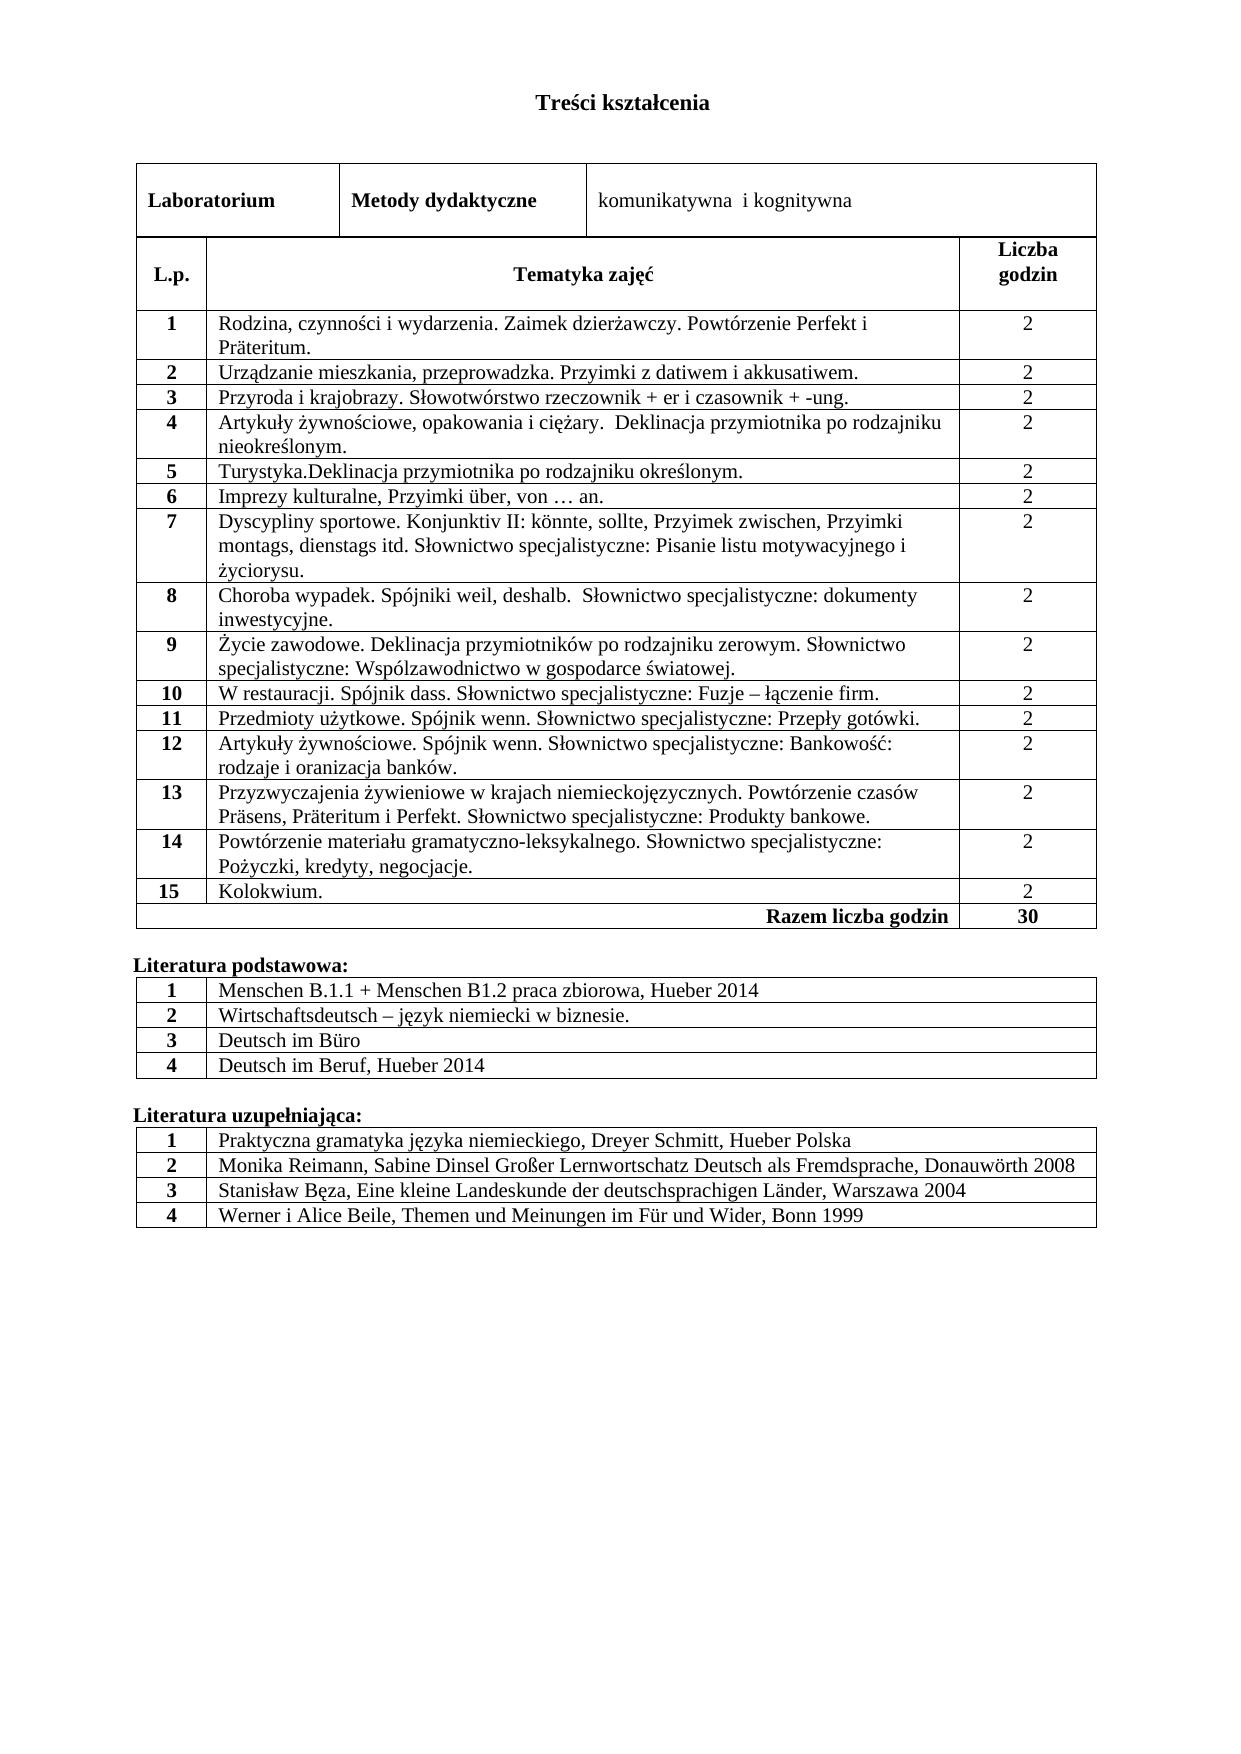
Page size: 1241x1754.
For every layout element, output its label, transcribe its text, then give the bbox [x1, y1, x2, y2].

table_cell Deutsch im Büro [207, 1028, 1096, 1052]
table_cell Monika Reimann, Sabine Dinsel Großer Lernwortschatz Deutsch als Fremdsprache, Donauwörth 2008 [207, 1153, 1096, 1177]
table_cell 2 [960, 311, 1096, 359]
table_header Laboratorium [137, 164, 339, 236]
table_cell Stanisław Bęza, Eine kleine Landeskunde der deutschsprachigen Länder, Warszawa 2004 [207, 1178, 1096, 1202]
table_cell 2 [960, 583, 1096, 631]
table_cell 13 [137, 780, 206, 828]
table_cell 14 [137, 830, 206, 878]
table_cell 2 [137, 1003, 206, 1027]
table_cell 30 [960, 904, 1096, 928]
table_cell Przedmioty użytkowe. Spójnik wenn. Słownictwo specjalistyczne: Przepły gotówki. [207, 706, 959, 730]
table_cell 2 [960, 459, 1096, 483]
table_cell 2 [137, 360, 206, 384]
table_cell 11 [137, 706, 206, 730]
table_header 1 [137, 978, 206, 1002]
table_cell 2 [960, 681, 1096, 705]
table_cell Turystyka.Deklinacja przymiotnika po rodzajniku określonym. [207, 459, 959, 483]
table_cell 3 [137, 1178, 206, 1202]
table_cell Artykuły żywnościowe. Spójnik wenn. Słownictwo specjalistyczne: Bankowość: rodzaje i oranizacja banków. [207, 731, 959, 779]
table_cell Razem liczba godzin [137, 904, 959, 928]
table_cell 2 [960, 484, 1096, 508]
table_cell 2 [960, 731, 1096, 779]
table_cell Wirtschaftsdeutsch – język niemiecki w biznesie. [207, 1003, 1096, 1027]
table_cell 1 [137, 311, 206, 359]
table_cell 2 [960, 509, 1096, 582]
table_cell 4 [137, 1203, 206, 1227]
table_cell 2 [960, 360, 1096, 384]
text Treści kształcenia [148, 89, 1092, 115]
table_cell 2 [960, 632, 1096, 680]
text Literatura podstawowa: [133, 953, 1092, 977]
table_cell 2 [960, 879, 1096, 903]
table_cell Powtórzenie materiału gramatyczno-leksykalnego. Słownictwo specjalistyczne: Pożyczki, kredyty, negocjacje. [207, 830, 959, 878]
table_cell 15 [137, 879, 206, 903]
table_cell Artykuły żywnościowe, opakowania i ciężary. Deklinacja przymiotnika po rodzajniku nieokreślonym. [207, 410, 959, 458]
table_cell Choroba wypadek. Spójniki weil, deshalb. Słownictwo specjalistyczne: dokumenty inwestycyjne. [207, 583, 959, 631]
table_cell 8 [137, 583, 206, 631]
table_cell 6 [137, 484, 206, 508]
table_cell Imprezy kulturalne, Przyimki über, von … an. [207, 484, 959, 508]
table_cell Tematyka zajęć [207, 238, 959, 309]
table_cell 9 [137, 632, 206, 680]
table_cell 2 [960, 780, 1096, 828]
table_cell 4 [137, 410, 206, 458]
table_cell 2 [137, 1153, 206, 1177]
table_cell 4 [137, 1053, 206, 1077]
table_cell Dyscypliny sportowe. Konjunktiv II: könnte, sollte, Przyimek zwischen, Przyimki montags, dienstags itd. Słownictwo specjalistyczne: Pisanie listu motywacyjnego i życiorysu. [207, 509, 959, 582]
table_cell Werner i Alice Beile, Themen und Meinungen im Für und Wider, Bonn 1999 [207, 1203, 1096, 1227]
table_cell L.p. [137, 238, 206, 309]
table_cell Przyzwyczajenia żywieniowe w krajach niemieckojęzycznych. Powtórzenie czasów Präsens, Präteritum i Perfekt. Słownictwo specjalistyczne: Produkty bankowe. [207, 780, 959, 828]
table_cell Deutsch im Beruf, Hueber 2014 [207, 1053, 1096, 1077]
table_cell Życie zawodowe. Deklinacja przymiotników po rodzajniku zerowym. Słownictwo specjalistyczne: Wspólzawodnictwo w gospodarce światowej. [207, 632, 959, 680]
table_cell 3 [137, 1028, 206, 1052]
table_cell 2 [960, 706, 1096, 730]
table_cell 3 [137, 385, 206, 409]
table_cell Kolokwium. [207, 879, 959, 903]
table_cell W restauracji. Spójnik dass. Słownictwo specjalistyczne: Fuzje – łączenie firm. [207, 681, 959, 705]
table_cell Rodzina, czynności i wydarzenia. Zaimek dzierżawczy. Powtórzenie Perfekt i Präteritum. [207, 311, 959, 359]
table_cell 2 [960, 410, 1096, 458]
table_cell 12 [137, 731, 206, 779]
table_header 1 [137, 1128, 206, 1152]
table_cell Liczba godzin [960, 238, 1096, 309]
table_header Praktyczna gramatyka języka niemieckiego, Dreyer Schmitt, Hueber Polska [207, 1128, 1096, 1152]
table_cell Urządzanie mieszkania, przeprowadzka. Przyimki z datiwem i akkusatiwem. [207, 360, 959, 384]
table_cell 7 [137, 509, 206, 582]
table_header komunikatywna i kognitywna [587, 164, 1096, 236]
table_cell 10 [137, 681, 206, 705]
table_header Menschen B.1.1 + Menschen B1.2 praca zbiorowa, Hueber 2014 [207, 978, 1096, 1002]
table_cell 2 [960, 385, 1096, 409]
table_header Metody dydaktyczne [340, 164, 586, 236]
table_cell Przyroda i krajobrazy. Słowotwórstwo rzeczownik + er i czasownik + -ung. [207, 385, 959, 409]
table_cell 5 [137, 459, 206, 483]
text Literatura uzupełniająca: [133, 1102, 1092, 1127]
table_cell 2 [960, 830, 1096, 878]
